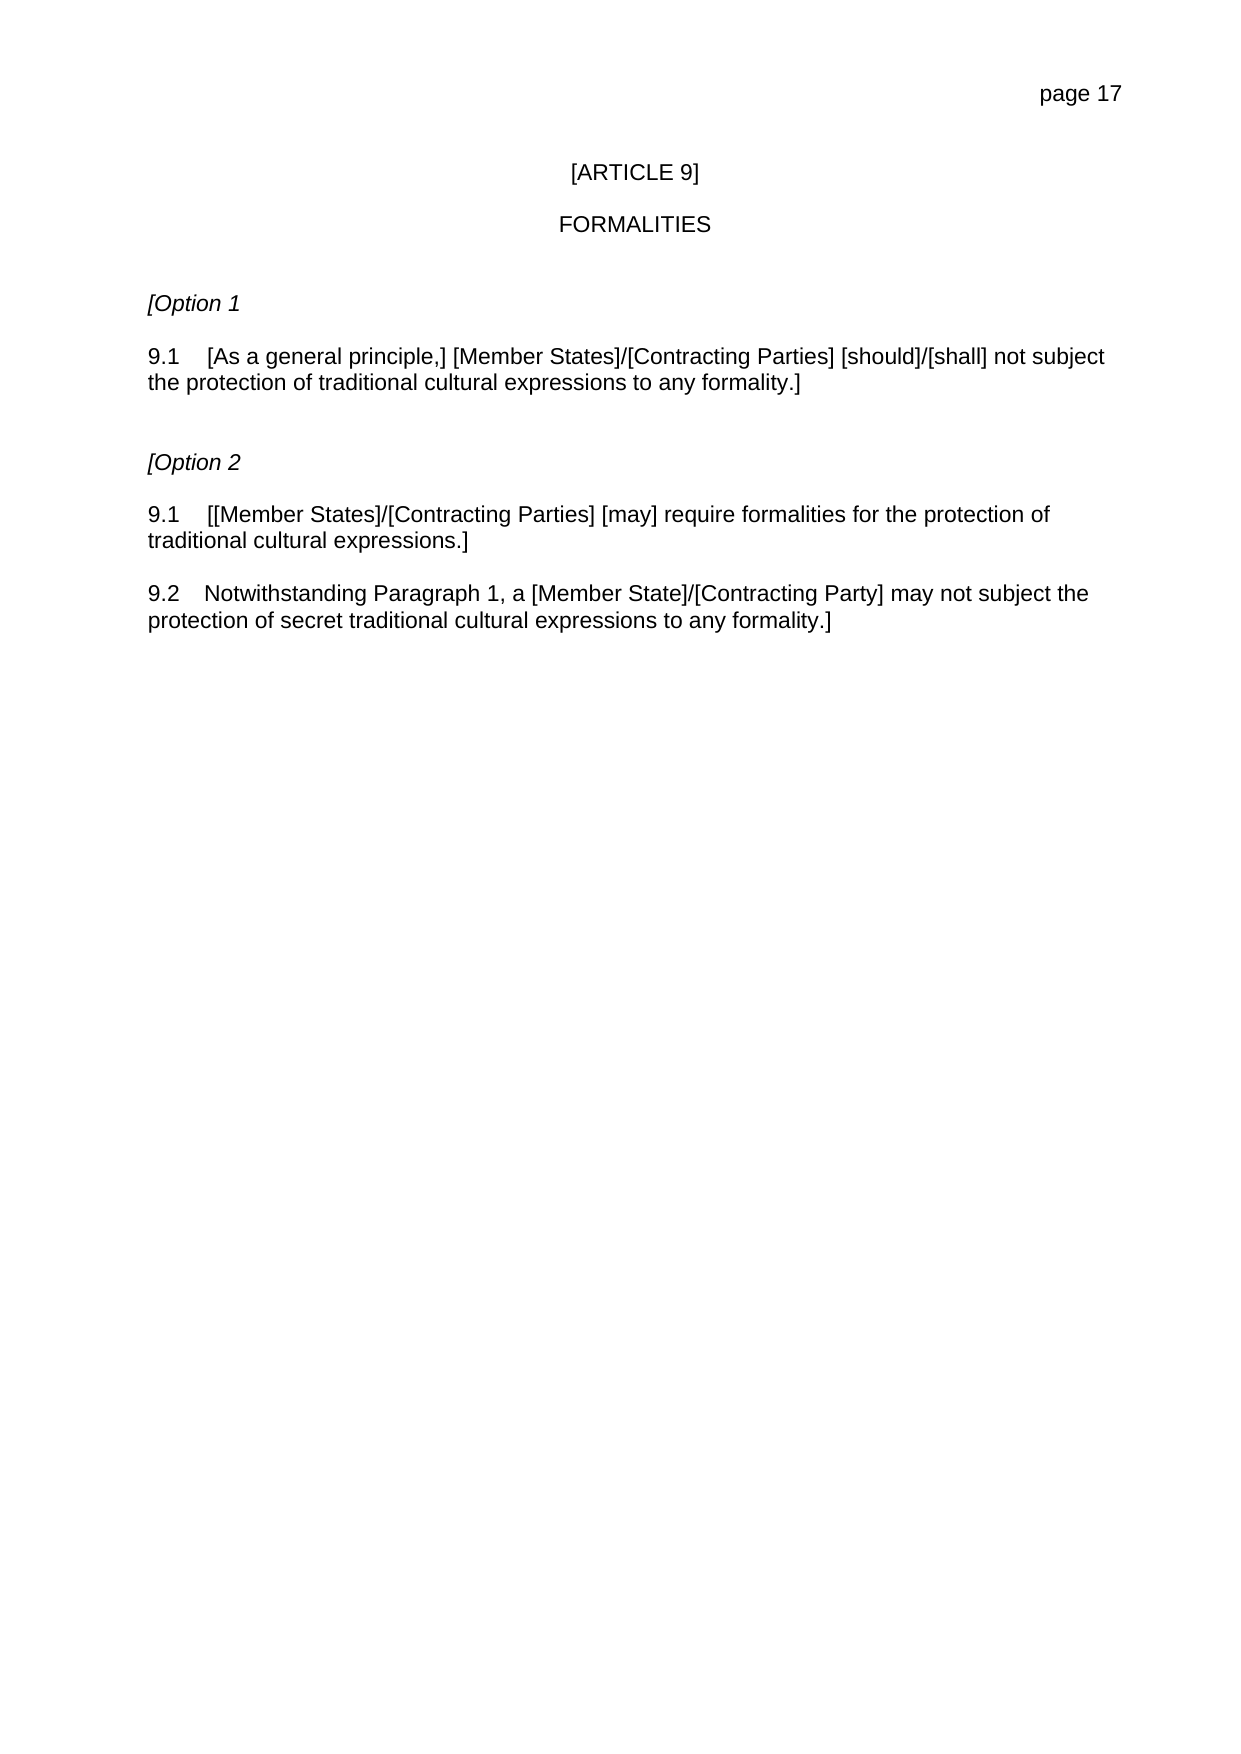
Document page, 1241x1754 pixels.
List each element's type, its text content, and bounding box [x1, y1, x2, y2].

text [ARTICLE 9] [148, 158, 1122, 185]
text 9.2 Notwithstanding Paragraph 1, a [Member State]/[Contracting Party] may not subject the protection of secret traditional cultural expressions to any formality.] [148, 580, 1122, 633]
text 9.1 [As a general principle,] [Member States]/[Contracting Parties] [should]/[shall] not subject the protection of traditional cultural expressions to any formality.] [148, 343, 1122, 396]
text FORMALITIES [148, 211, 1122, 238]
text 9.1 [[Member States]/[Contracting Parties] [may] require formalities for the protection of traditional cultural expressions.] [148, 501, 1122, 554]
text [Option 1 [148, 290, 1122, 317]
text [Option 2 [148, 448, 1122, 475]
